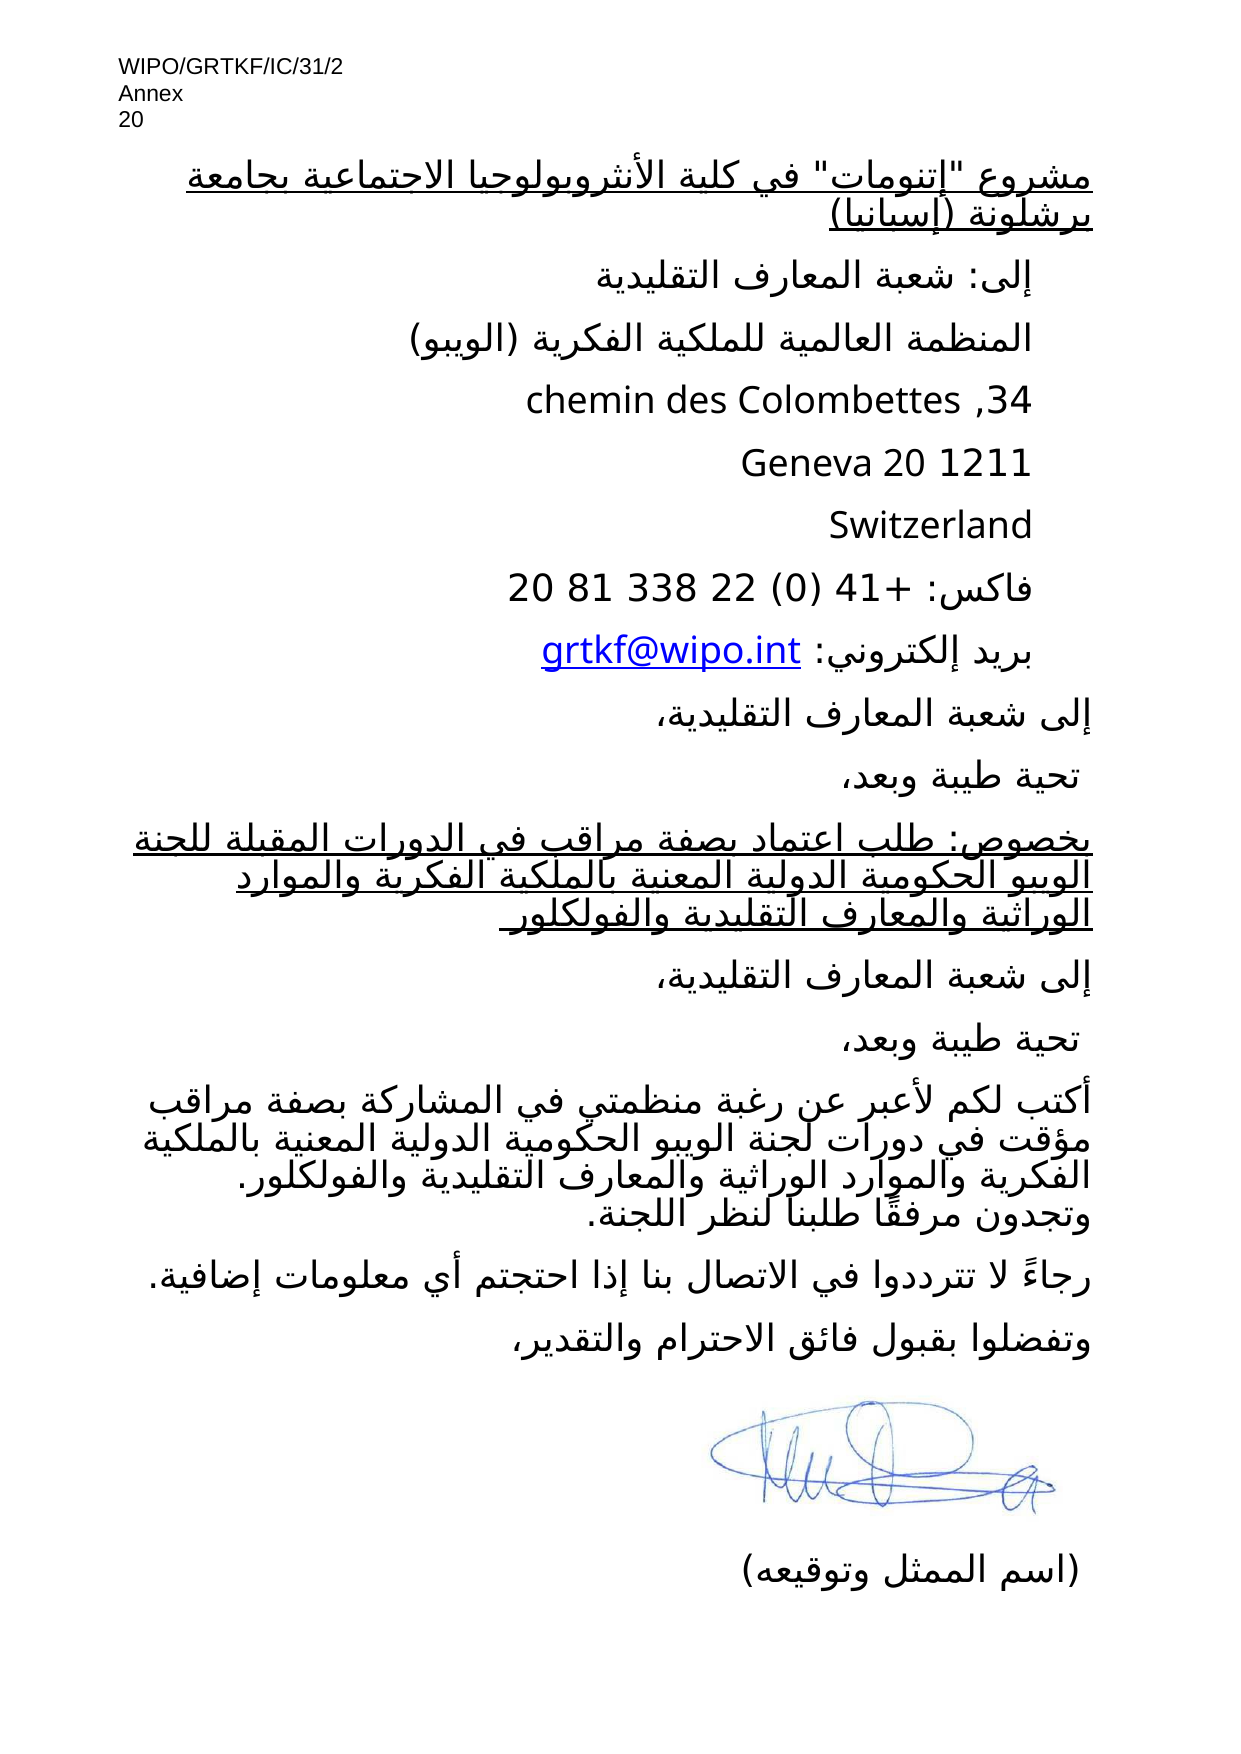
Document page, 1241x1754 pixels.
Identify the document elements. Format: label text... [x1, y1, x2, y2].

text إلى شعبة المعارف التقليدية، [118, 696, 1092, 733]
text المنظمة العالمية للملكية الفكرية (الويبو) [118, 321, 1033, 358]
text إلى شعبة المعارف التقليدية، [118, 958, 1092, 996]
text (اسم الممثل وتوقيعه) [118, 1548, 1092, 1591]
picture [677, 1383, 1093, 1548]
text إلى: شعبة المعارف التقليدية [118, 258, 1033, 296]
text أكتب لكم لأعبر عن رغبة منظمتي في المشاركة بصفة مراقب مؤقت في دورات لجنة الويبو الحكومية الدولية المعنية بالملكية الفكرية والموارد الوراثية والمعارف التقليدية والفولكلور. وتجدون مرفقًا طلبنا لنظر اللجنة. [118, 1083, 1092, 1233]
text تحية طيبة وبعد، [118, 1021, 1092, 1058]
text 1211 Geneva 20 [118, 446, 1033, 483]
text رجاءً لا تترددوا في الاتصال بنا إذا احتجتم أي معلومات إضافية. [118, 1258, 1092, 1296]
text بخصوص: طلب اعتماد بصفة مراقب في الدورات المقبلة للجنة الويبو الحكومية الدولية المعنية بالملكية الفكرية والموارد الوراثية والمعارف التقليدية والفولكلور [118, 821, 1092, 933]
text تحية طيبة وبعد، [118, 758, 1092, 796]
text وتفضلوا بقبول فائق الاحترام والتقدير، [118, 1321, 1092, 1358]
text بريد إلكتروني: grtkf@wipo.int [118, 633, 1033, 671]
text Switzerland [118, 508, 1033, 546]
text 34, chemin des Colombettes [118, 383, 1033, 421]
text مشروع "إتنومات" في كلية الأنثروبولوجيا الاجتماعية بجامعة برشلونة (إسبانيا) [118, 158, 1092, 233]
text فاكس: +41 (0) 22 338 81 20 [118, 571, 1033, 608]
